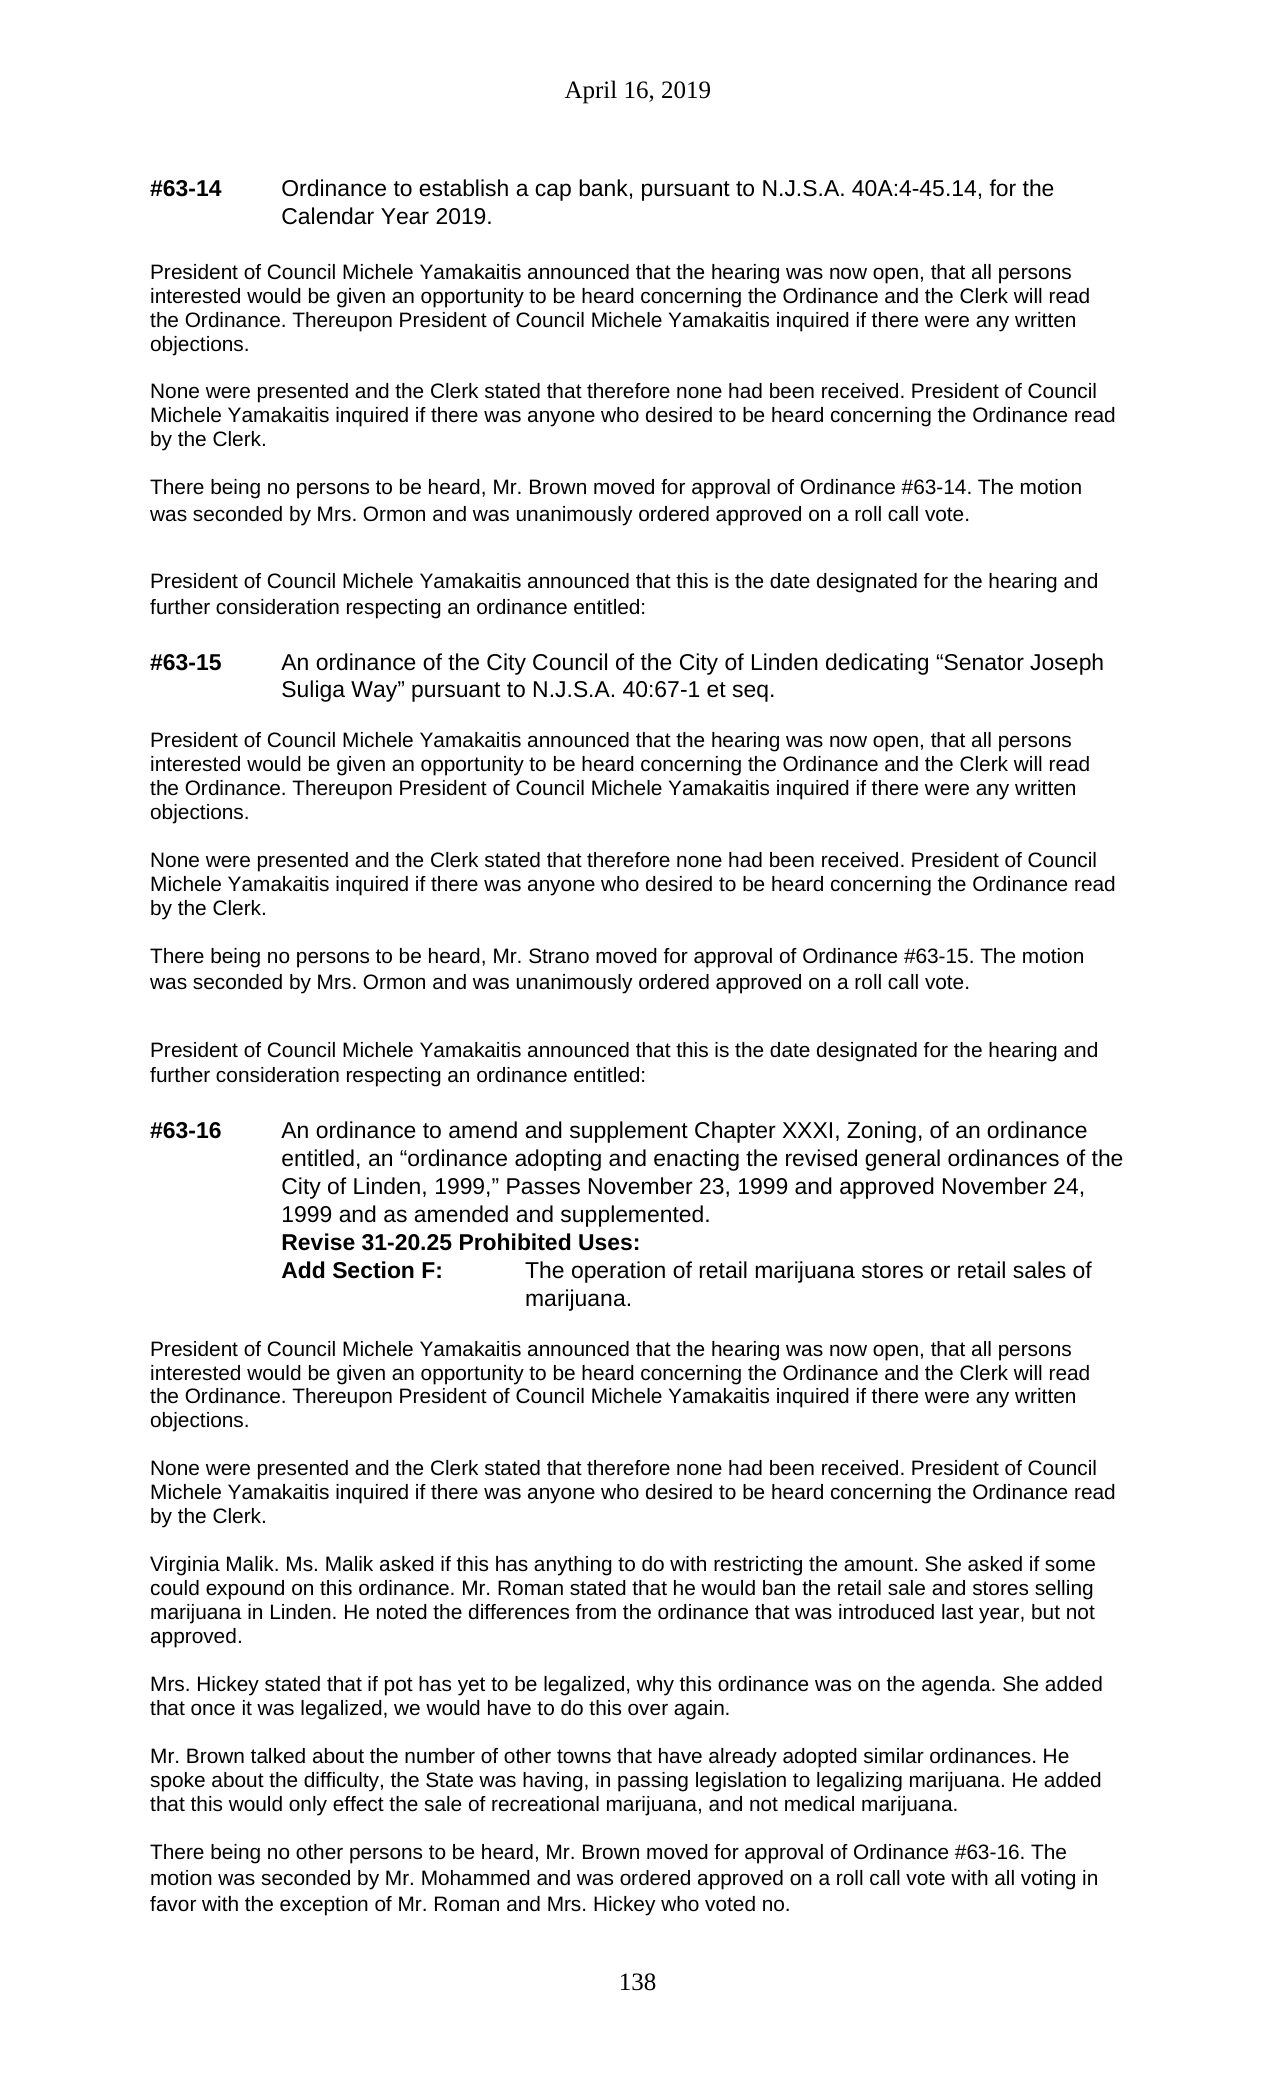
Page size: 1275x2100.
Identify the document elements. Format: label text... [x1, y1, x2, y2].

text President of Council Michele Yamakaitis announced that the hearing was now open, that all persons interested would be given an opportunity to be heard concerning the Ordinance and the Clerk will read the Ordinance. Thereupon President of Council Michele Yamakaitis inquired if there were any written objections. [150, 1336, 1125, 1432]
text marijuana. [525, 1284, 1125, 1311]
text Add Section F: The operation of retail marijuana stores or retail sales of [206, 1257, 1125, 1283]
text President of Council Michele Yamakaitis announced that the hearing was now open, that all persons interested would be given an opportunity to be heard concerning the Ordinance and the Clerk will read the Ordinance. Thereupon President of Council Michele Yamakaitis inquired if there were any written objections. [150, 728, 1125, 824]
text Mr. Brown talked about the number of other towns that have already adopted similar ordinances. He spoke about the difficulty, the State was having, in passing legislation to legalizing marijuana. He added that this would only effect the sale of recreational marijuana, and not medical marijuana. [150, 1744, 1125, 1816]
text #63-15 An ordinance of the City Council of the City of Linden dedicating “Senator Joseph Suliga Way” pursuant to N.J.S.A. 40:67-1 et seq. [150, 648, 1125, 703]
text President of Council Michele Yamakaitis announced that this is the date designated for the hearing and [150, 1037, 1125, 1061]
text There being no persons to be heard, Mr. Strano moved for approval of Ordinance #63-15. The motion was seconded by Mrs. Ormon and was unanimously ordered approved on a roll call vote. [150, 944, 1125, 994]
text further consideration respecting an ordinance entitled: [150, 595, 1125, 619]
text President of Council Michele Yamakaitis announced that this is the date designated for the hearing and [150, 569, 1125, 593]
text There being no other persons to be heard, Mr. Brown moved for approval of Ordinance #63-16. The motion was seconded by Mr. Mohammed and was ordered approved on a roll call vote with all voting in favor with the exception of Mr. Roman and Mrs. Hickey who voted no. [150, 1839, 1125, 1916]
text There being no persons to be heard, Mr. Brown moved for approval of Ordinance #63-14. The motion was seconded by Mrs. Ormon and was unanimously ordered approved on a roll call vote. [150, 475, 1125, 526]
text Virginia Malik. Ms. Malik asked if this has anything to do with restricting the amount. She asked if some could expound on this ordinance. Mr. Roman stated that he would ban the retail sale and stores selling marijuana in Linden. He noted the differences from the ordinance that was introduced last year, but not approved. [150, 1552, 1125, 1648]
text Mrs. Hickey stated that if pot has yet to be legalized, why this ordinance was on the agenda. She added that once it was legalized, we would have to do this over again. [150, 1672, 1125, 1720]
text further consideration respecting an ordinance entitled: [150, 1063, 1125, 1087]
text President of Council Michele Yamakaitis announced that the hearing was now open, that all persons interested would be given an opportunity to be heard concerning the Ordinance and the Clerk will read the Ordinance. Thereupon President of Council Michele Yamakaitis inquired if there were any written objections. [150, 259, 1125, 355]
text Revise 31-20.25 Prohibited Uses: [206, 1229, 1125, 1255]
text #63-16 An ordinance to amend and supplement Chapter XXXI, Zoning, of an ordinance entitled, an “ordinance adopting and enacting the revised general ordinances of the City of Linden, 1999,” Passes November 23, 1999 and approved November 24, 1999 and as amended and supplemented. [150, 1117, 1125, 1227]
text #63-14 Ordinance to establish a cap bank, pursuant to N.J.S.A. 40A:4-45.14, for the Calendar Year 2019. [150, 175, 1125, 229]
